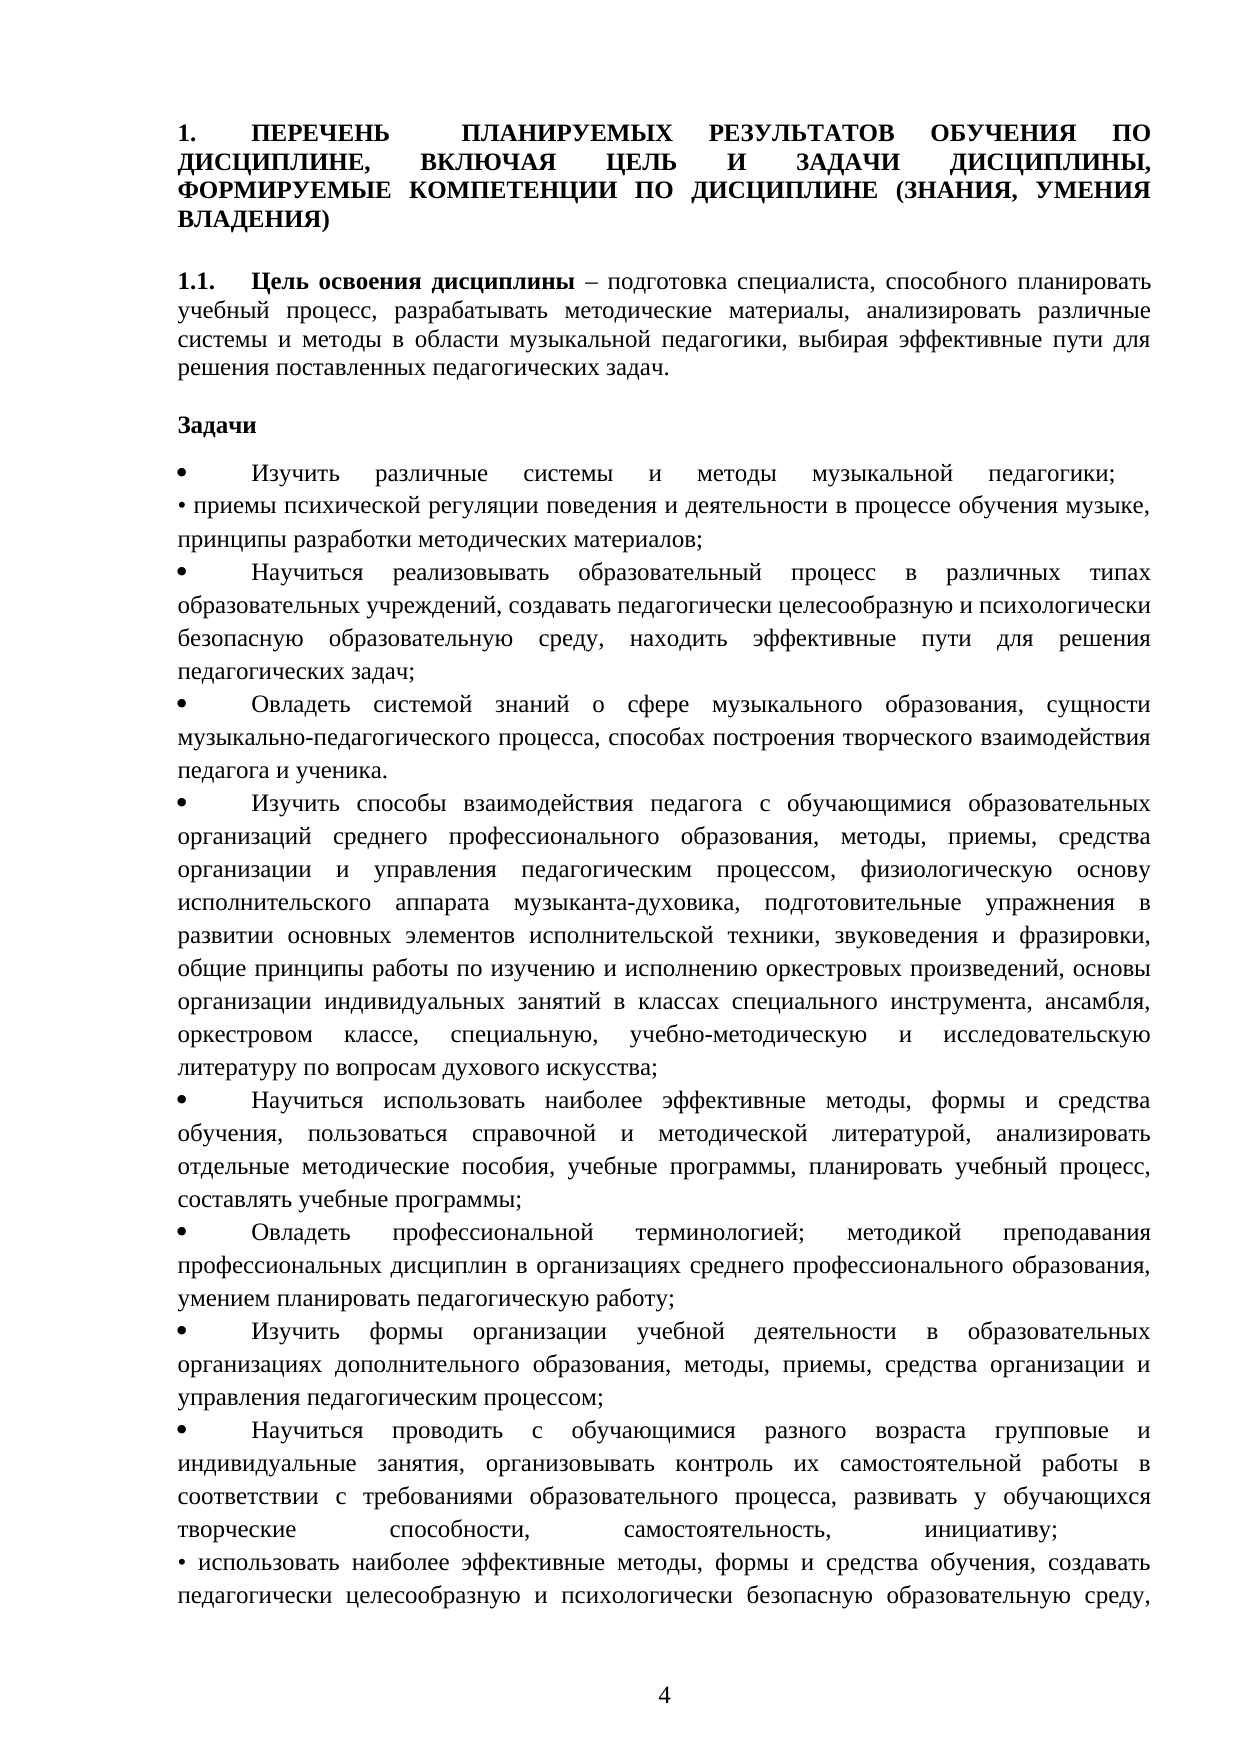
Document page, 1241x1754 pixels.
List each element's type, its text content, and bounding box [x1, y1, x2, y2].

list Научиться реализовывать образовательный процесс в различных типах образовательных учреждений, создавать педагогически целесообразную и психологически безопасную образовательную среду, находить эффективные пути для решения педагогических задач; [177, 557, 1152, 684]
list Овладеть системой знаний о сфере музыкального образования, сущности музыкально-педагогического процесса, способах построения творческого взаимодействия педагога и ученика. [177, 689, 1152, 783]
subtitle ПЕРЕЧЕНЬ ПЛАНИРУЕМЫХ РЕЗУЛЬТАТОВ ОБУЧЕНИЯ ПО ДИСЦИПЛИНЕ, ВКЛЮЧАЯ ЦЕЛЬ И ЗАДАЧИ ДИСЦИПЛИНЫ, ФОРМИРУЕМЫЕ КОМПЕТЕНЦИИ ПО ДИСЦИПЛИНЕ (ЗНАНИЯ, УМЕНИЯ ВЛАДЕНИЯ) [177, 118, 1152, 233]
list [177, 1415, 1152, 1609]
text Задачи [177, 410, 1152, 439]
list Изучить способы взаимодействия педагога с обучающимися образовательных организаций среднего профессионального образования, методы, приемы, средства организации и управления педагогическим процессом, физиологическую основу исполнительского аппарата музыканта-духовика, подготовительные упражнения в развитии основных элементов исполнительской техники, звуковедения и фразировки, общие принципы работы по изучению и исполнению оркестровых произведений, основы организации индивидуальных занятий в классах специального инструмента, ансамбля, оркестровом классе, специальную, учебно-методическую и исследовательскую литературу по вопросам духового искусства; [177, 788, 1152, 1081]
list Цель освоения дисциплины – подготовка специалиста, способного планировать учебный процесс, разрабатывать методические материалы, анализировать различные системы и методы в области музыкальной педагогики, выбирая эффективные пути для решения поставленных педагогических задач. [177, 266, 1152, 381]
list Изучить различные системы и методы музыкальной педагогики; • приемы психической регуляции поведения и деятельности в процессе обучения музыке, принципы разработки методических материалов; [177, 458, 1152, 552]
list Научиться использовать наиболее эффективные методы, формы и средства обучения, пользоваться справочной и методической литературой, анализировать отдельные методические пособия, учебные программы, планировать учебный процесс, составлять учебные программы; [177, 1085, 1152, 1213]
list Изучить формы организации учебной деятельности в образовательных организациях дополнительного образования, методы, приемы, средства организации и управления педагогическим процессом; [177, 1316, 1152, 1411]
list Овладеть профессиональной терминологией; методикой преподавания профессиональных дисциплин в организациях среднего профессионального образования, умением планировать педагогическую работу; [177, 1217, 1152, 1312]
